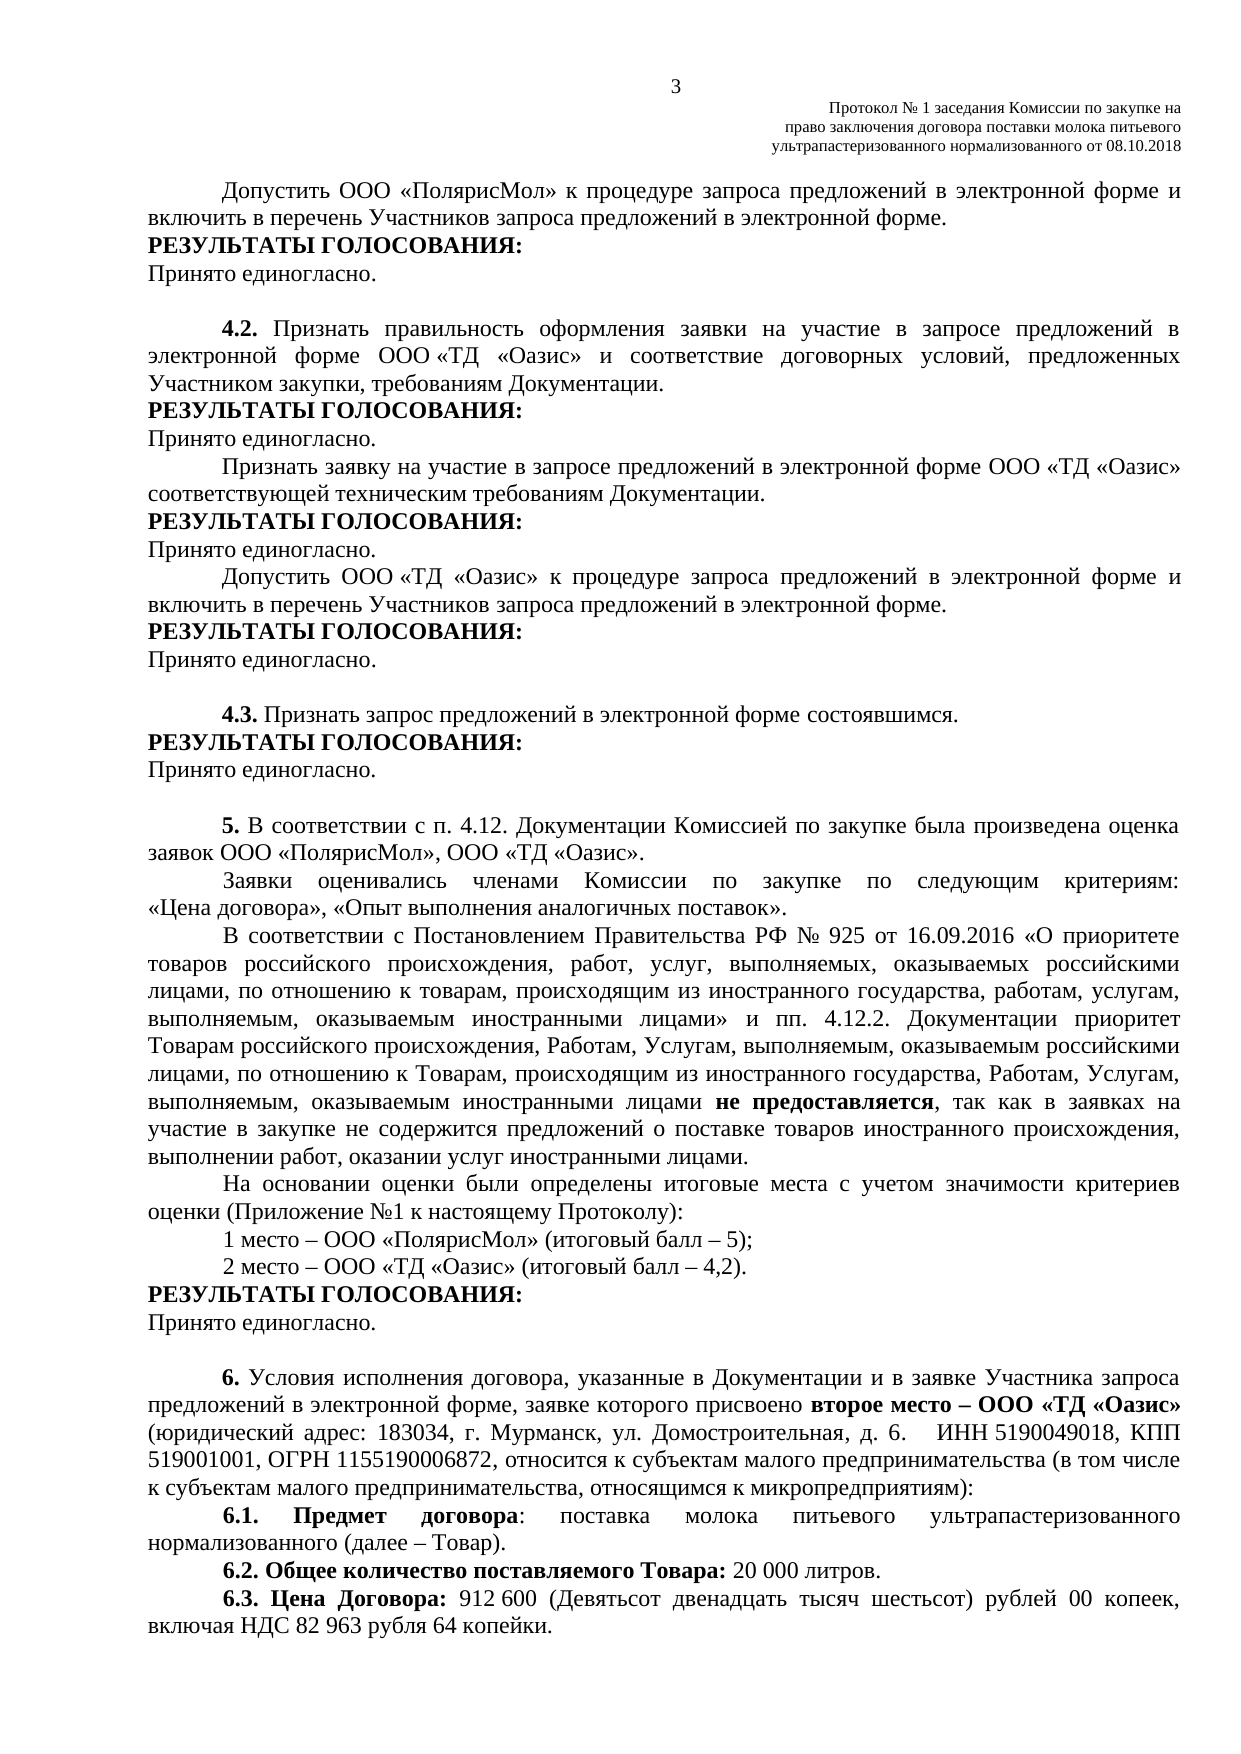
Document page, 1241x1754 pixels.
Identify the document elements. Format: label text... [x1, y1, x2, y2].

list 5. В соответствии с п. 4.12. Документации Комиссией по закупке была произведена оценка заявок ООО «ПолярисМол», ООО «ТД «Оазис». [148, 811, 1181, 866]
text РЕЗУЛЬТАТЫ ГОЛОСОВАНИЯ: [148, 728, 1181, 755]
text РЕЗУЛЬТАТЫ ГОЛОСОВАНИЯ: [148, 231, 1181, 258]
text 4.2. Признать правильность оформления заявки на участие в запросе предложений в электронной форме ООО «ТД «Оазис» и соответствие договорных условий, предложенных Участником закупки, требованиям Документации. [148, 314, 1181, 397]
text Принято единогласно. [148, 424, 1181, 452]
text 4.3. Признать запрос предложений в электронной форме состоявшимся. [148, 700, 1181, 728]
text РЕЗУЛЬТАТЫ ГОЛОСОВАНИЯ: [148, 617, 1181, 645]
text РЕЗУЛЬТАТЫ ГОЛОСОВАНИЯ: [148, 1280, 1181, 1307]
text Признать заявку на участие в запросе предложений в электронной форме ООО «ТД «Оазис» соответствующей техническим требованиям Документации. [148, 452, 1181, 507]
text В соответствии с Постановлением Правительства РФ № 925 от 16.09.2016 «О приоритете товаров российского происхождения, работ, услуг, выполняемых, оказываемых российскими лицами, по отношению к товарам, происходящим из иностранного государства, работам, услугам, выполняемым, оказываемым иностранными лицами» и пп. 4.12.2. Документации приоритет Товарам российского происхождения, Работам, Услугам, выполняемым, оказываемым российскими лицами, по отношению к Товарам, происходящим из иностранного государства, Работам, Услугам, выполняемым, оказываемым иностранными лицами не предоставляется, так как в заявках на участие в закупке не содержится предложений о поставке товаров иностранного происхождения, выполнении работ, оказании услуг иностранными лицами. [148, 921, 1181, 1169]
list Заявки оценивались членами Комиссии по закупке по следующим критериям: «Цена договора», «Опыт выполнения аналогичных поставок». [148, 866, 1181, 921]
text 1 место – ООО «ПолярисМол» (итоговый балл – 5); [148, 1225, 1181, 1252]
text Принято единогласно. [148, 534, 1181, 562]
text Принято единогласно. [148, 645, 1181, 673]
list 6.1. Предмет договора: поставка молока питьевого ультрапастеризованного нормализованного (далее – Товар). [148, 1501, 1181, 1556]
text Принято единогласно. [148, 755, 1181, 783]
list 6.2. Общее количество поставляемого Товара: 20 000 литров. [223, 1556, 1181, 1583]
text Допустить ООО «ТД «Оазис» к процедуре запроса предложений в электронной форме и включить в перечень Участников запроса предложений в электронной форме. [148, 562, 1181, 617]
text 2 место – ООО «ТД «Оазис» (итоговый балл – 4,2). [148, 1252, 1181, 1280]
text Принято единогласно. [148, 1307, 1181, 1335]
text На основании оценки были определены итоговые места с учетом значимости критериев оценки (Приложение №1 к настоящему Протоколу): [148, 1169, 1181, 1225]
text РЕЗУЛЬТАТЫ ГОЛОСОВАНИЯ: [148, 507, 1181, 534]
text Принято единогласно. [148, 258, 1181, 286]
text Допустить ООО «ПолярисМол» к процедуре запроса предложений в электронной форме и включить в перечень Участников запроса предложений в электронной форме. [148, 176, 1181, 231]
text РЕЗУЛЬТАТЫ ГОЛОСОВАНИЯ: [148, 397, 1181, 424]
subtitle 6. Условия исполнения договора, указанные в Документации и в заявке Участника запроса предложений в электронной форме, заявке которого присвоено второе место – ООО «ТД «Оазис» (юридический адрес: 183034, г. Мурманск, ул. Домостроительная, д. 6. ИНН 5190049018, КПП 519001001, ОГРН 1155190006872, относится к субъектам малого предпринимательства (в том числе к субъектам малого предпринимательства, относящимся к микропредприятиям): [148, 1363, 1181, 1501]
list 6.3. Цена Договора: 912 600 (Девятьсот двенадцать тысяч шестьсот) рублей 00 копеек, включая НДС 82 963 рубля 64 копейки. [148, 1583, 1181, 1639]
